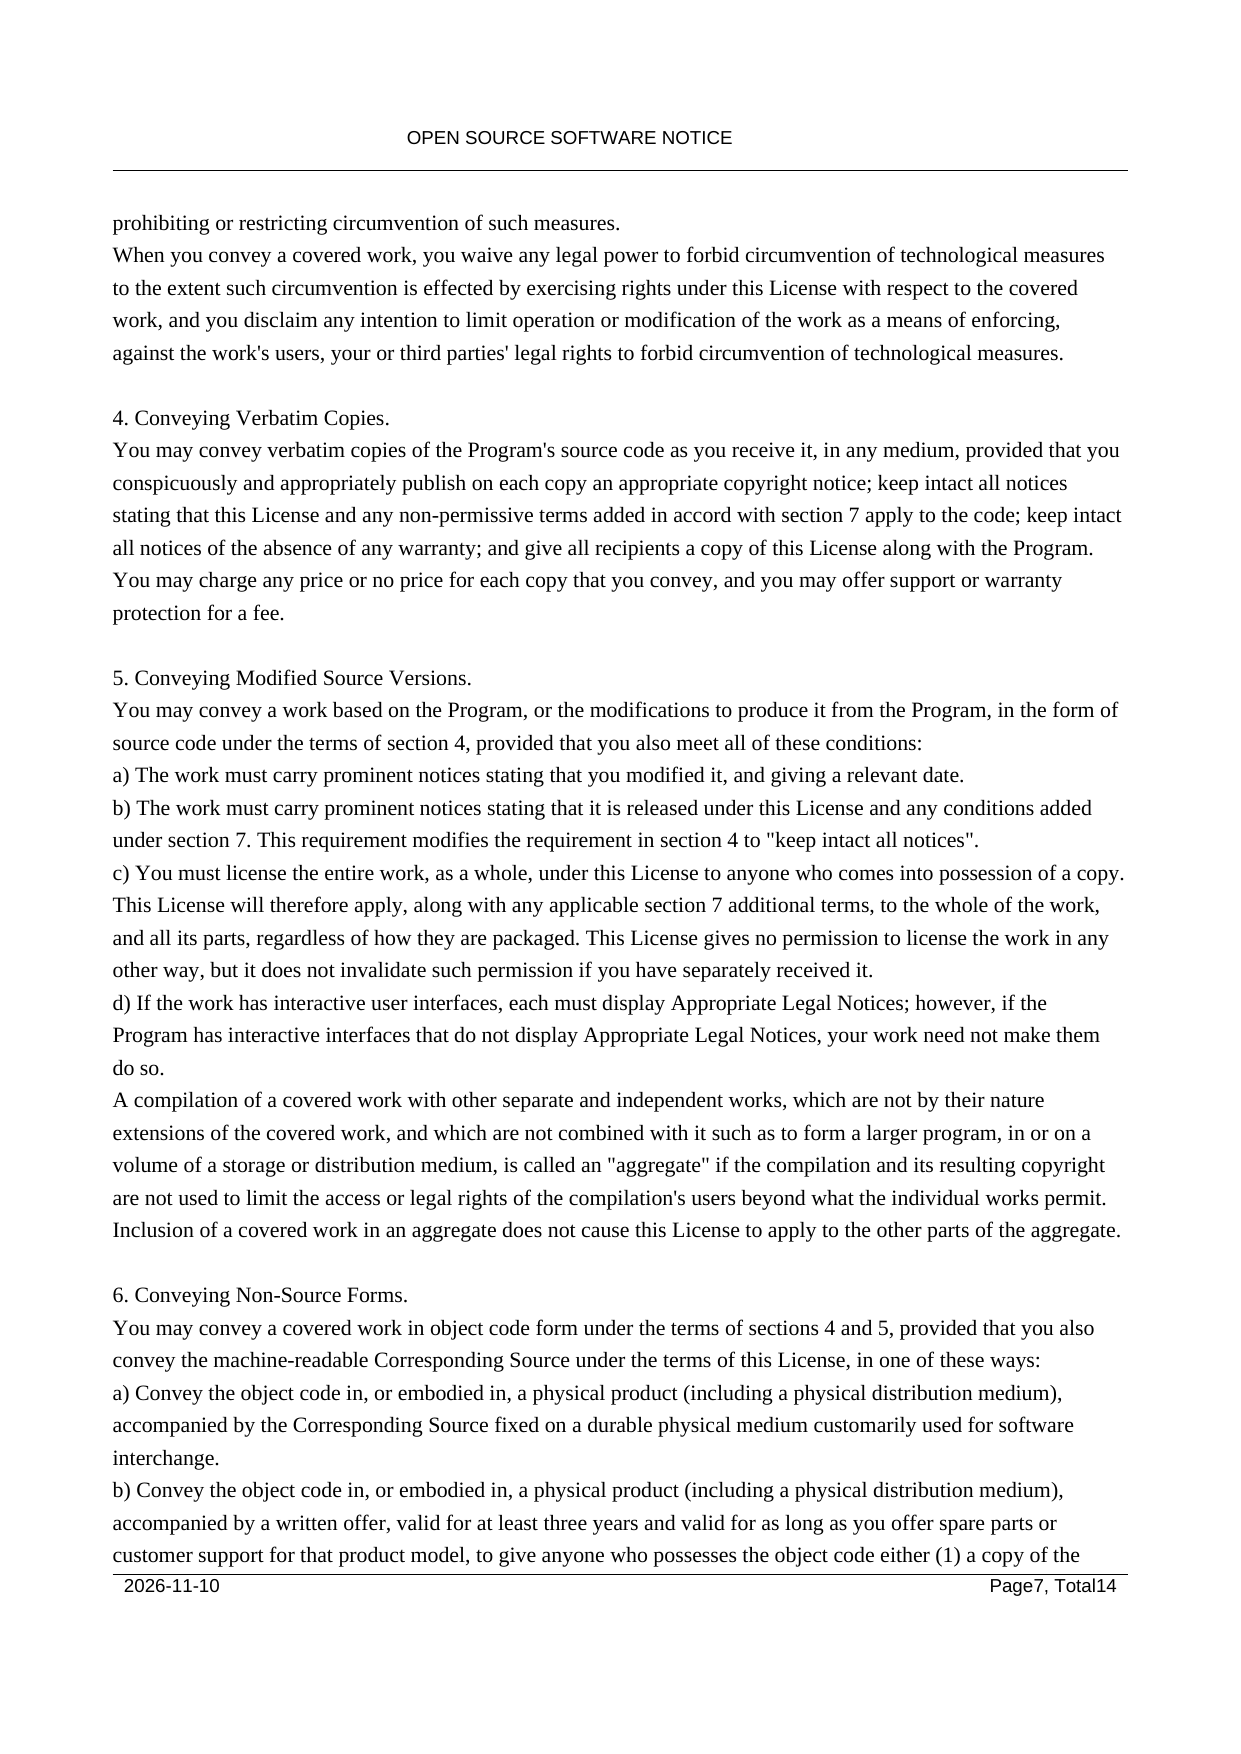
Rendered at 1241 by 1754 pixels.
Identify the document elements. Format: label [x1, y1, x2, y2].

text [112, 206, 1128, 1571]
